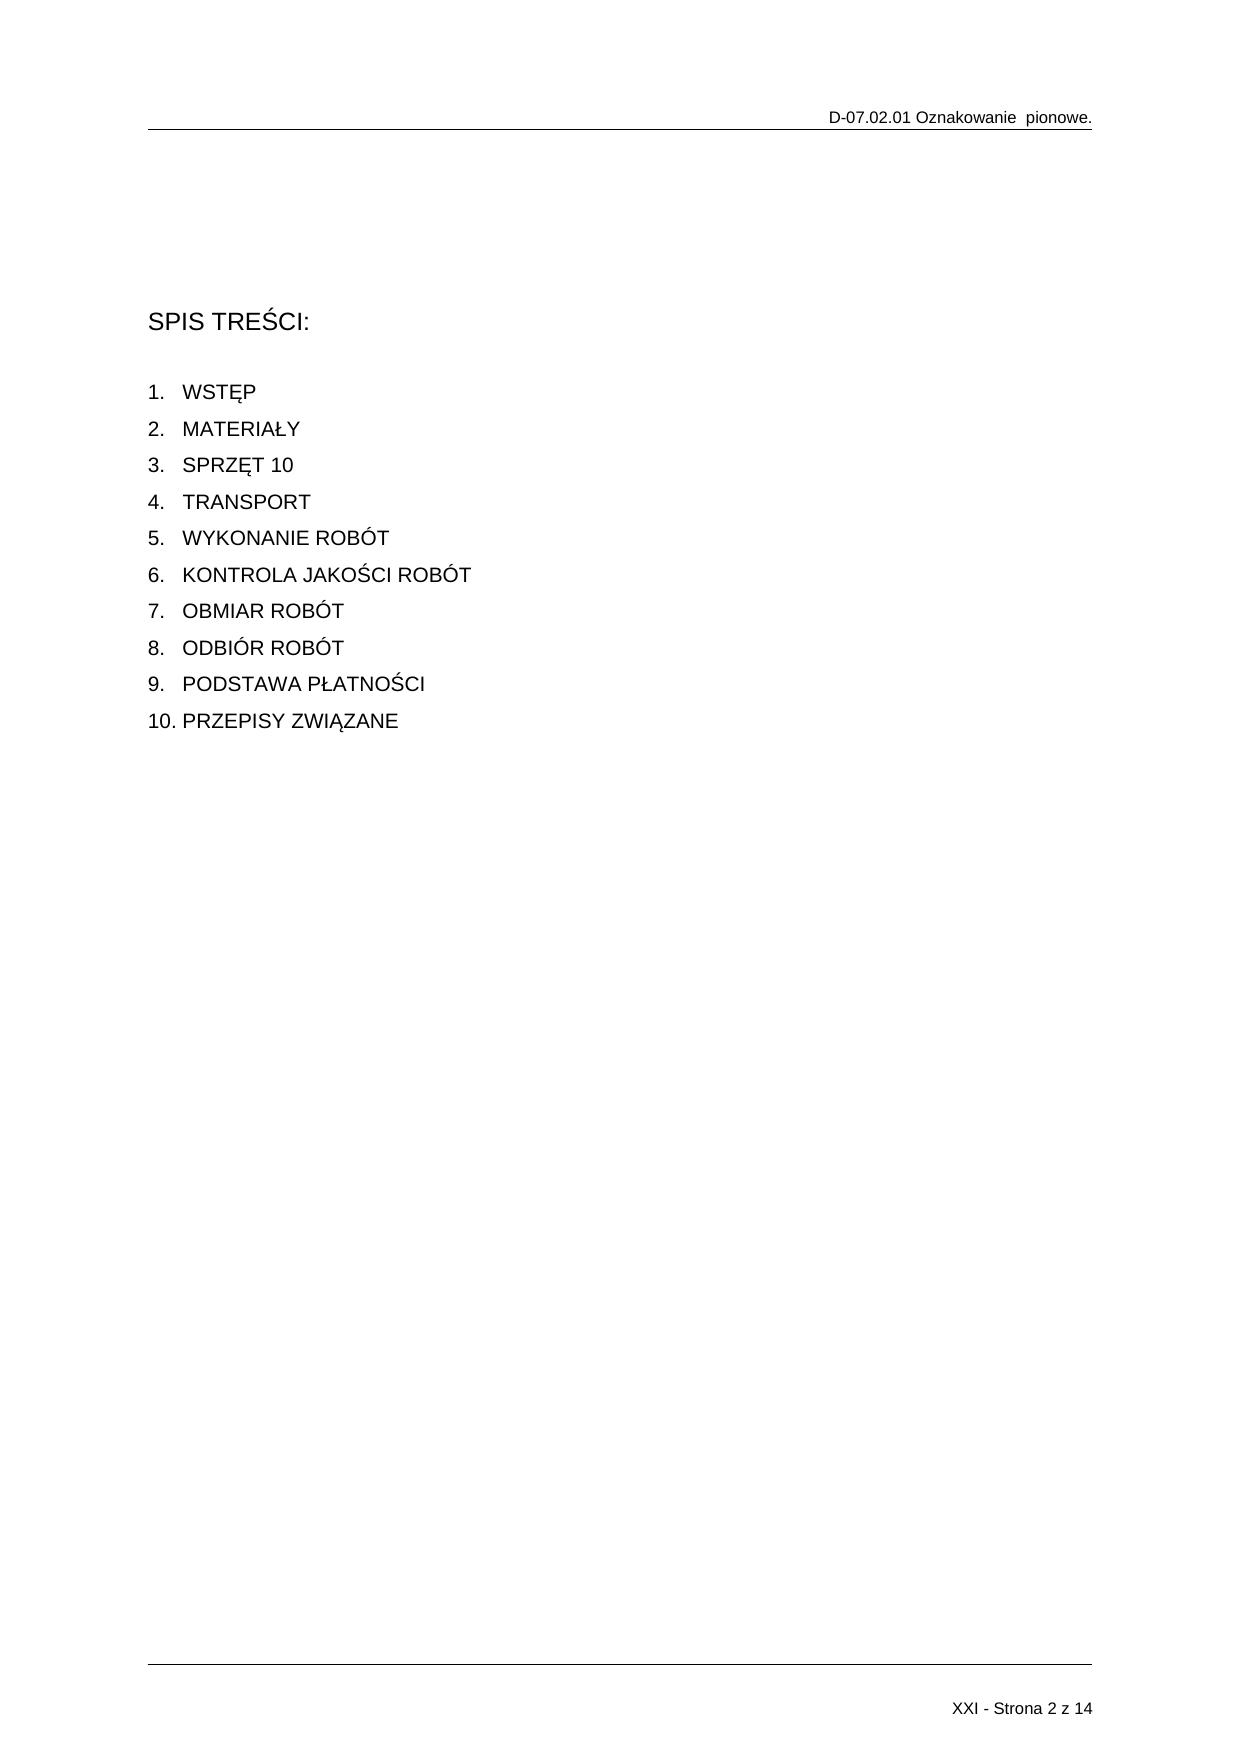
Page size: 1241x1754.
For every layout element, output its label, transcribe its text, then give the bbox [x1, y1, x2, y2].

text 5. WYKONANIE ROBÓT 10 [148, 526, 1092, 550]
text 6. KONTROLA JAKOŚCI ROBÓT 12 [148, 563, 1092, 587]
text SPIS TREŚCI: [148, 307, 1092, 336]
text 4. TRANSPORT 10 [148, 489, 1092, 513]
text 3. SPRZĘT 10 [148, 453, 1092, 477]
text 8. ODBIÓR ROBÓT 13 [148, 636, 1092, 659]
text 9. PODSTAWA PŁATNOŚCI 13 [148, 672, 1092, 696]
text 7. OBMIAR ROBÓT 12 [148, 599, 1092, 623]
text 2. MATERIAŁY 3 [148, 417, 1092, 441]
text 1. WSTĘP ………3 [148, 380, 1092, 404]
text 10. PRZEPISY ZWIĄZANE 13 [148, 708, 1092, 732]
